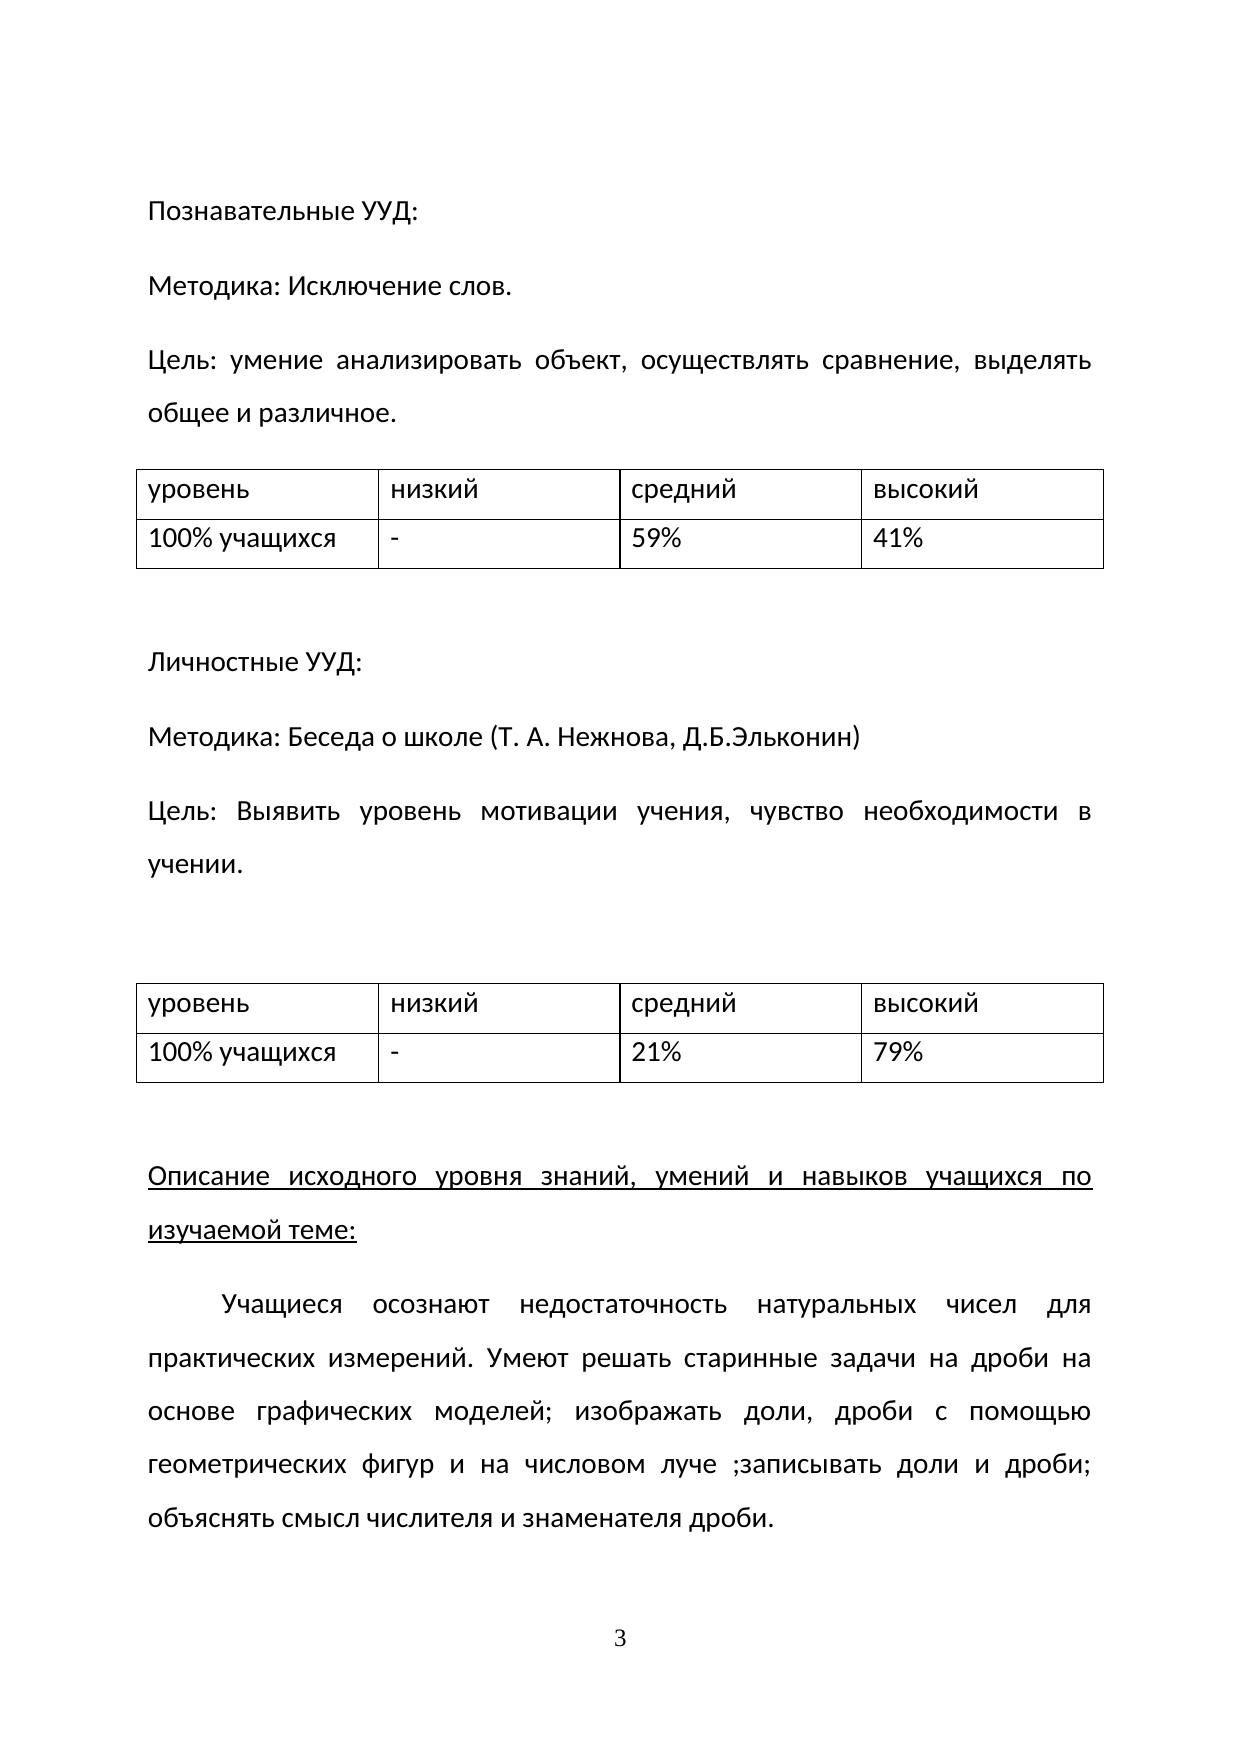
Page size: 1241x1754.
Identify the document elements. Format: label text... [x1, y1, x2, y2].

text Учащиеся осознают недостаточность натуральных чисел для практических измерений. Умеют решать старинные задачи на дроби на основе графических моделей; изображать доли, дроби с помощью геометрических фигур и на числовом луче ;записывать доли и дроби; объяснять смысл числителя и знаменателя дроби. [148, 1285, 1092, 1534]
text Описание исходного уровня знаний, умений и навыков учащихся по изучаемой теме: [148, 1190, 1092, 1247]
text Личностные УУД: [148, 643, 1092, 679]
table_cell 100% учащихся [137, 520, 378, 568]
table_header уровень [137, 470, 378, 518]
text Цель: умение анализировать объект, осуществлять сравнение, выделять общее и различное. [148, 341, 1092, 430]
table_cell 21% [621, 1034, 861, 1082]
table_cell 100% учащихся [137, 1034, 378, 1082]
table_header средний [621, 470, 861, 518]
table_cell 79% [862, 1034, 1103, 1082]
table_header низкий [379, 984, 619, 1032]
text Цель: Выявить уровень мотивации учения, чувство необходимости в учении. [148, 792, 1092, 881]
table_header высокий [862, 470, 1103, 518]
table_cell 59% [621, 520, 861, 568]
table_header высокий [862, 984, 1103, 1032]
text Методика: Исключение слов. [148, 267, 1092, 302]
text Методика: Беседа о школе (Т. А. Нежнова, Д.Б.Эльконин) [148, 718, 1092, 753]
table_cell - [379, 1034, 619, 1082]
table_cell - [379, 520, 619, 568]
table_header уровень [137, 984, 378, 1032]
table_header низкий [379, 470, 619, 518]
text Познавательные УУД: [148, 192, 1092, 228]
text Описание исходного уровня знаний, умений и навыков учащихся по изучаемой теме: [148, 1157, 1092, 1188]
table_header средний [621, 984, 861, 1032]
table_cell 41% [862, 520, 1103, 568]
